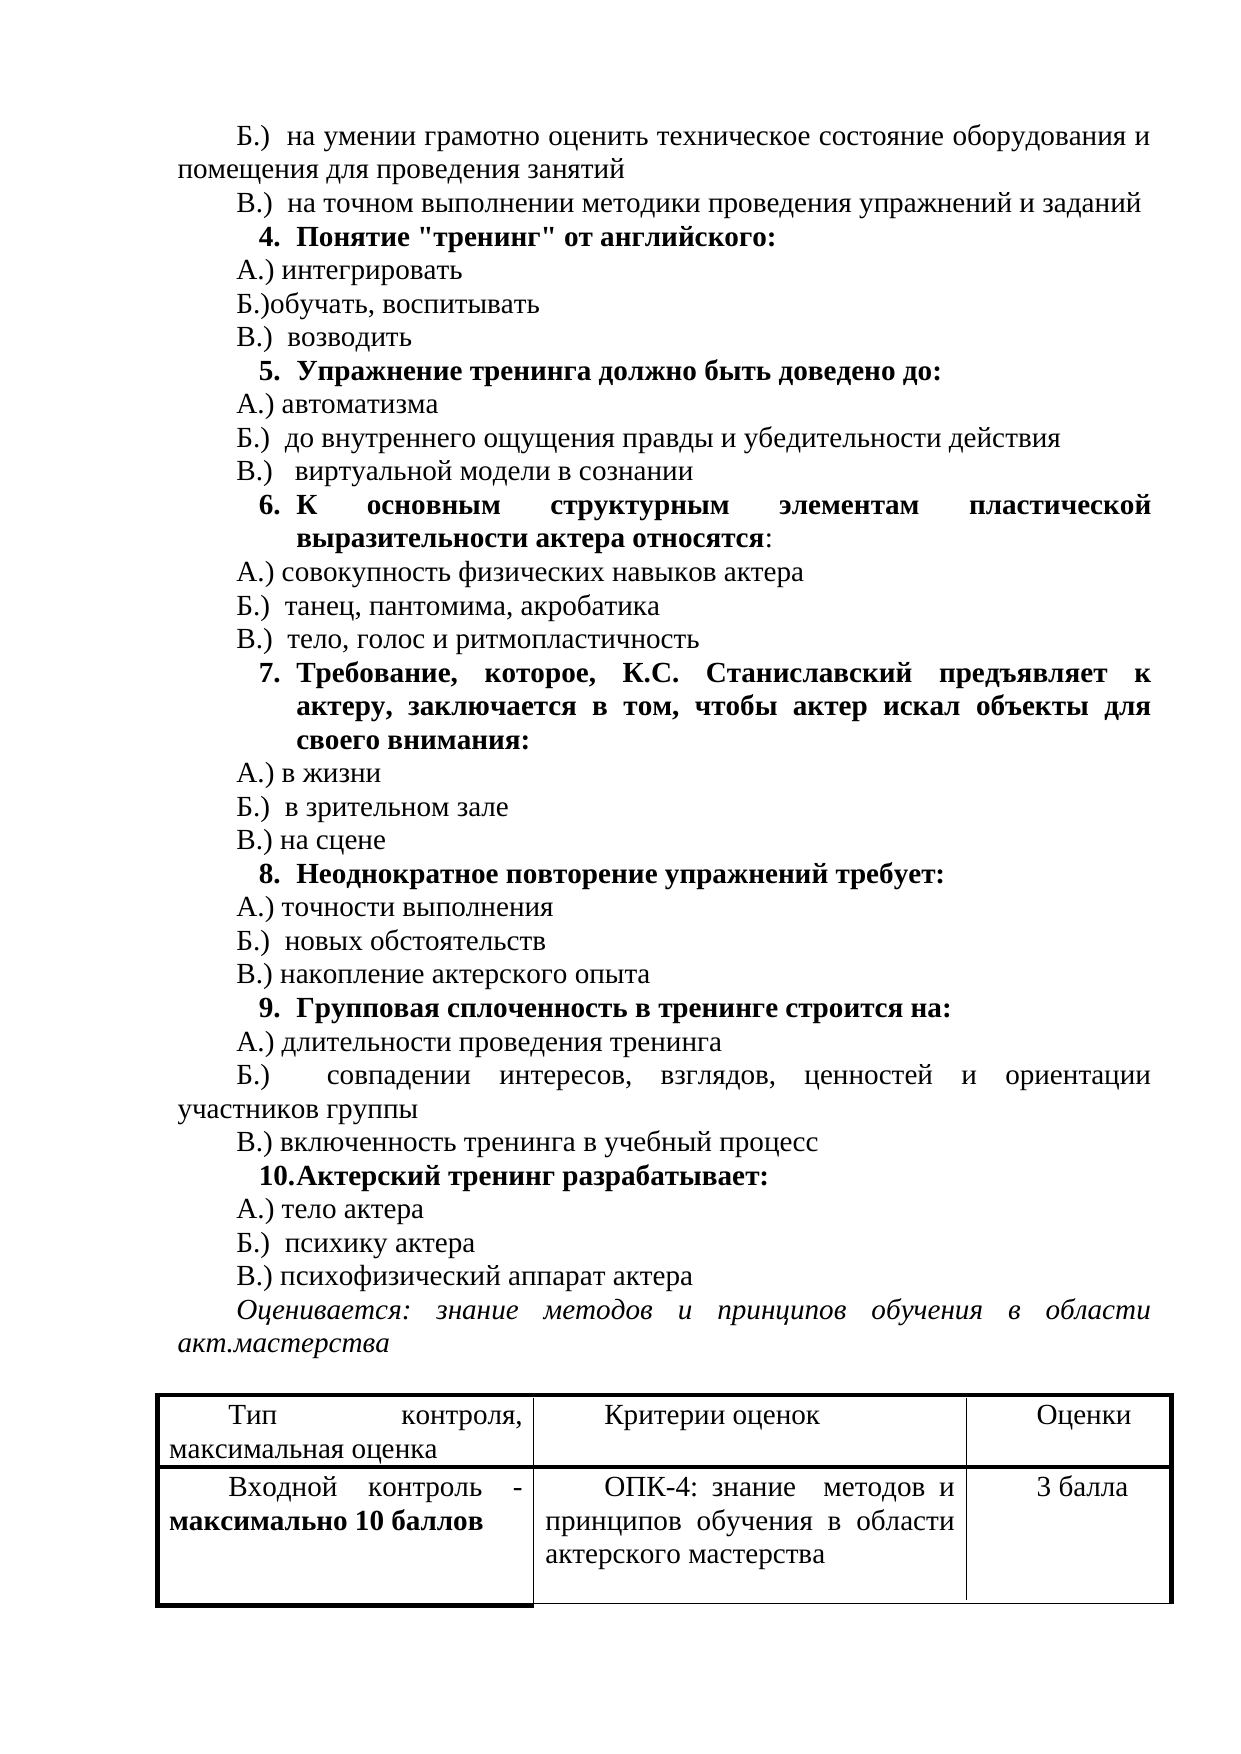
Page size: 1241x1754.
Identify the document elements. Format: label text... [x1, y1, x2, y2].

list К основным структурным элементам пластической выразительности актера относятся: [258, 487, 1152, 554]
list Понятие "тренинг" от английского: [258, 219, 1152, 252]
text А.) тело актера [177, 1191, 1152, 1225]
text Б.) психику актера [177, 1225, 1152, 1258]
text Оценивается: знание методов и принципов обучения в области акт.мастерства [177, 1292, 1152, 1359]
text Б.) на умении грамотно оценить техническое состояние оборудования и помещения для проведения занятий [177, 118, 1152, 185]
table_cell ОПК-4: знание методов и принципов обучения в области актерского мастерства [534, 1469, 966, 1603]
list Неоднократное повторение упражнений требует: [258, 856, 1152, 889]
text В.) психофизический аппарат актера [177, 1258, 1152, 1292]
text В.) включенность тренинга в учебный процесс [177, 1124, 1152, 1158]
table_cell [160, 1469, 533, 1603]
table_header Критерии оценок [534, 1397, 966, 1464]
text В.) на сцене [177, 822, 1152, 856]
list Требование, которое, К.С. Станиславский предъявляет к актеру, заключается в том, чтобы актер искал объекты для своего внимания: [258, 655, 1152, 755]
text Б.) новых обстоятельств [177, 923, 1152, 957]
text В.) тело, голос и ритмопластичность [177, 621, 1152, 655]
list Упражнение тренинга должно быть доведено до: [258, 353, 1152, 386]
table_cell 3 балла [966, 1469, 1169, 1603]
text А.) интегрировать [177, 252, 1152, 286]
list Актерский тренинг разрабатывает: [258, 1158, 1152, 1191]
text Б.) совпадении интересов, взглядов, ценностей и ориентации участников группы [177, 1057, 1152, 1124]
text А.) точности выполнения [177, 889, 1152, 923]
text А.) в жизни [177, 755, 1152, 789]
text В.) возводить [177, 319, 1152, 353]
text В.) на точном выполнении методики проведения упражнений и заданий [177, 185, 1152, 219]
text А.) длительности проведения тренинга [177, 1024, 1152, 1057]
text Б.)обучать, воспитывать [177, 286, 1152, 319]
text Б.) танец, пантомима, акробатика [177, 588, 1152, 621]
text Б.) до внутреннего ощущения правды и убедительности действия [177, 420, 1152, 453]
text А.) совокупность физических навыков актера [177, 554, 1152, 588]
list Групповая сплоченность в тренинге строится на: [258, 990, 1152, 1024]
table_header Оценки [967, 1397, 1169, 1464]
text В.) накопление актерского опыта [177, 957, 1152, 990]
text В.) виртуальной модели в сознании [177, 453, 1152, 487]
text А.) автоматизма [177, 386, 1152, 420]
text Б.) в зрительном зале [177, 789, 1152, 822]
table_header Тип контроля, максимальная оценка [160, 1397, 533, 1464]
